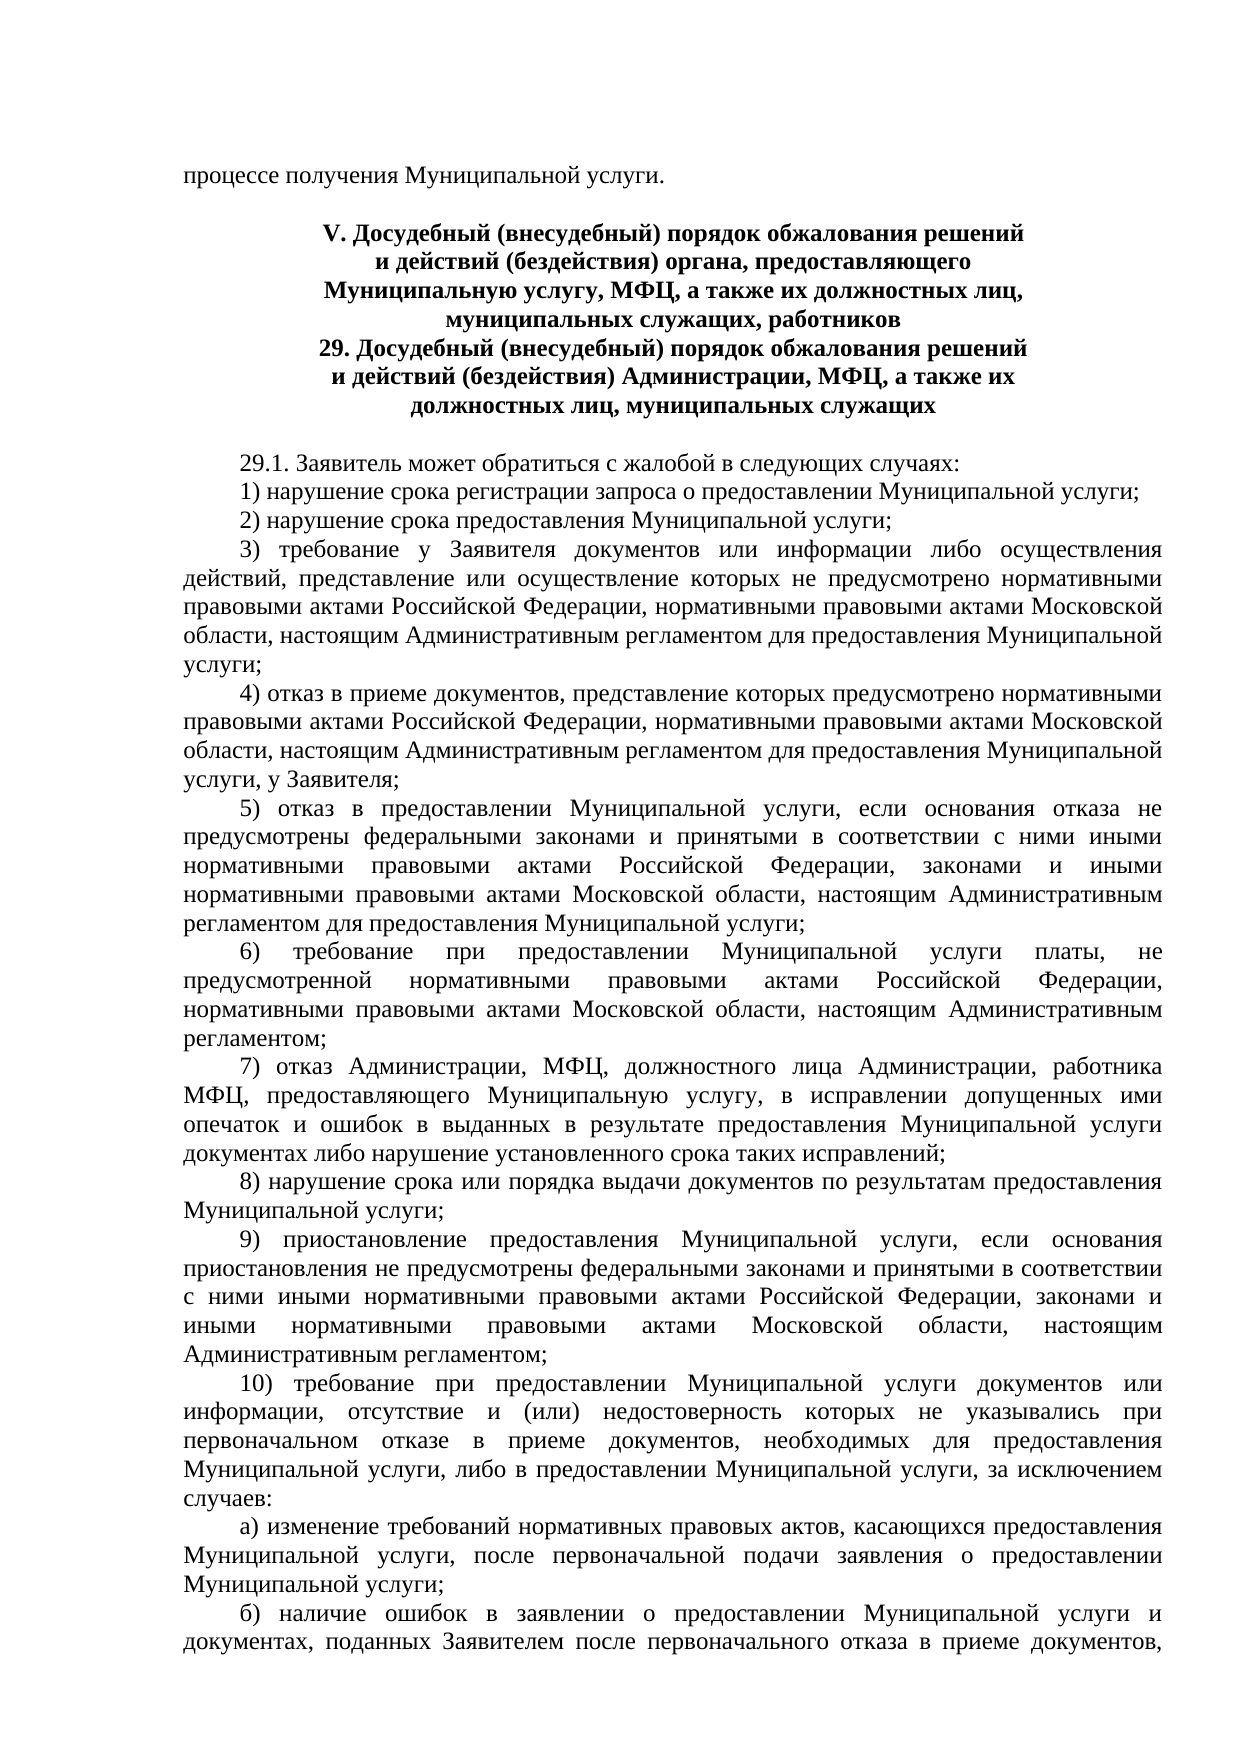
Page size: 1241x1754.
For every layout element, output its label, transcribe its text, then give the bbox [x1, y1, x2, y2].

title и действий (бездействия) органа, предоставляющего [183, 246, 1163, 275]
title 29. Досудебный (внесудебный) порядок обжалования решений [183, 333, 1163, 361]
text 5) отказ в предоставлении Муниципальной услуги, если основания отказа не предусмотрены федеральными законами и принятыми в соответствии с ними иными нормативными правовыми актами Российской Федерации, законами и иными нормативными правовыми актами Московской области, настоящим Административным регламентом для предоставления Муниципальной услуги; [183, 793, 1163, 936]
title Муниципальную услугу, МФЦ, а также их должностных лиц, [183, 275, 1163, 304]
text 29.1. Заявитель может обратиться с жалобой в следующих случаях: [183, 448, 1163, 476]
text 10) требование при предоставлении Муниципальной услуги документов или информации, отсутствие и (или) недостоверность которых не указывались при первоначальном отказе в приеме документов, необходимых для предоставления Муниципальной услуги, либо в предоставлении Муниципальной услуги, за исключением случаев: [183, 1368, 1163, 1511]
title муниципальных служащих, работников [183, 304, 1163, 333]
text 7) отказ Администрации, МФЦ, должностного лица Администрации, работника МФЦ, предоставляющего Муниципальную услугу, в исправлении допущенных ими опечаток и ошибок в выданных в результате предоставления Муниципальной услуги документах либо нарушение установленного срока таких исправлений; [183, 1051, 1163, 1166]
text 3) требование у Заявителя документов или информации либо осуществления действий, представление или осуществление которых не предусмотрено нормативными правовыми актами Российской Федерации, нормативными правовыми актами Московской области, настоящим Административным регламентом для предоставления Муниципальной услуги; [183, 534, 1163, 678]
text 2) нарушение срока предоставления Муниципальной услуги; [183, 505, 1163, 534]
text 6) требование при предоставлении Муниципальной услуги платы, не предусмотренной нормативными правовыми актами Российской Федерации, нормативными правовыми актами Московской области, настоящим Административным регламентом; [183, 936, 1163, 1051]
title и действий (бездействия) Администрации, МФЦ, а также их [183, 361, 1163, 390]
title V. Досудебный (внесудебный) порядок обжалования решений [183, 218, 1163, 246]
title должностных лиц, муниципальных служащих [183, 390, 1163, 419]
text 9) приостановление предоставления Муниципальной услуги, если основания приостановления не предусмотрены федеральными законами и принятыми в соответствии с ними иными нормативными правовыми актами Российской Федерации, законами и иными нормативными правовыми актами Московской области, настоящим Административным регламентом; [183, 1224, 1163, 1368]
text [183, 1598, 1163, 1655]
text 4) отказ в приеме документов, представление которых предусмотрено нормативными правовыми актами Российской Федерации, нормативными правовыми актами Московской области, настоящим Административным регламентом для предоставления Муниципальной услуги, у Заявителя; [183, 678, 1163, 793]
text 1) нарушение срока регистрации запроса о предоставлении Муниципальной услуги; [183, 476, 1163, 505]
text а) изменение требований нормативных правовых актов, касающихся предоставления Муниципальной услуги, после первоначальной подачи заявления о предоставлении Муниципальной услуги; [183, 1511, 1163, 1598]
text 8) нарушение срока или порядка выдачи документов по результатам предоставления Муниципальной услуги; [183, 1166, 1163, 1224]
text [183, 160, 1163, 189]
